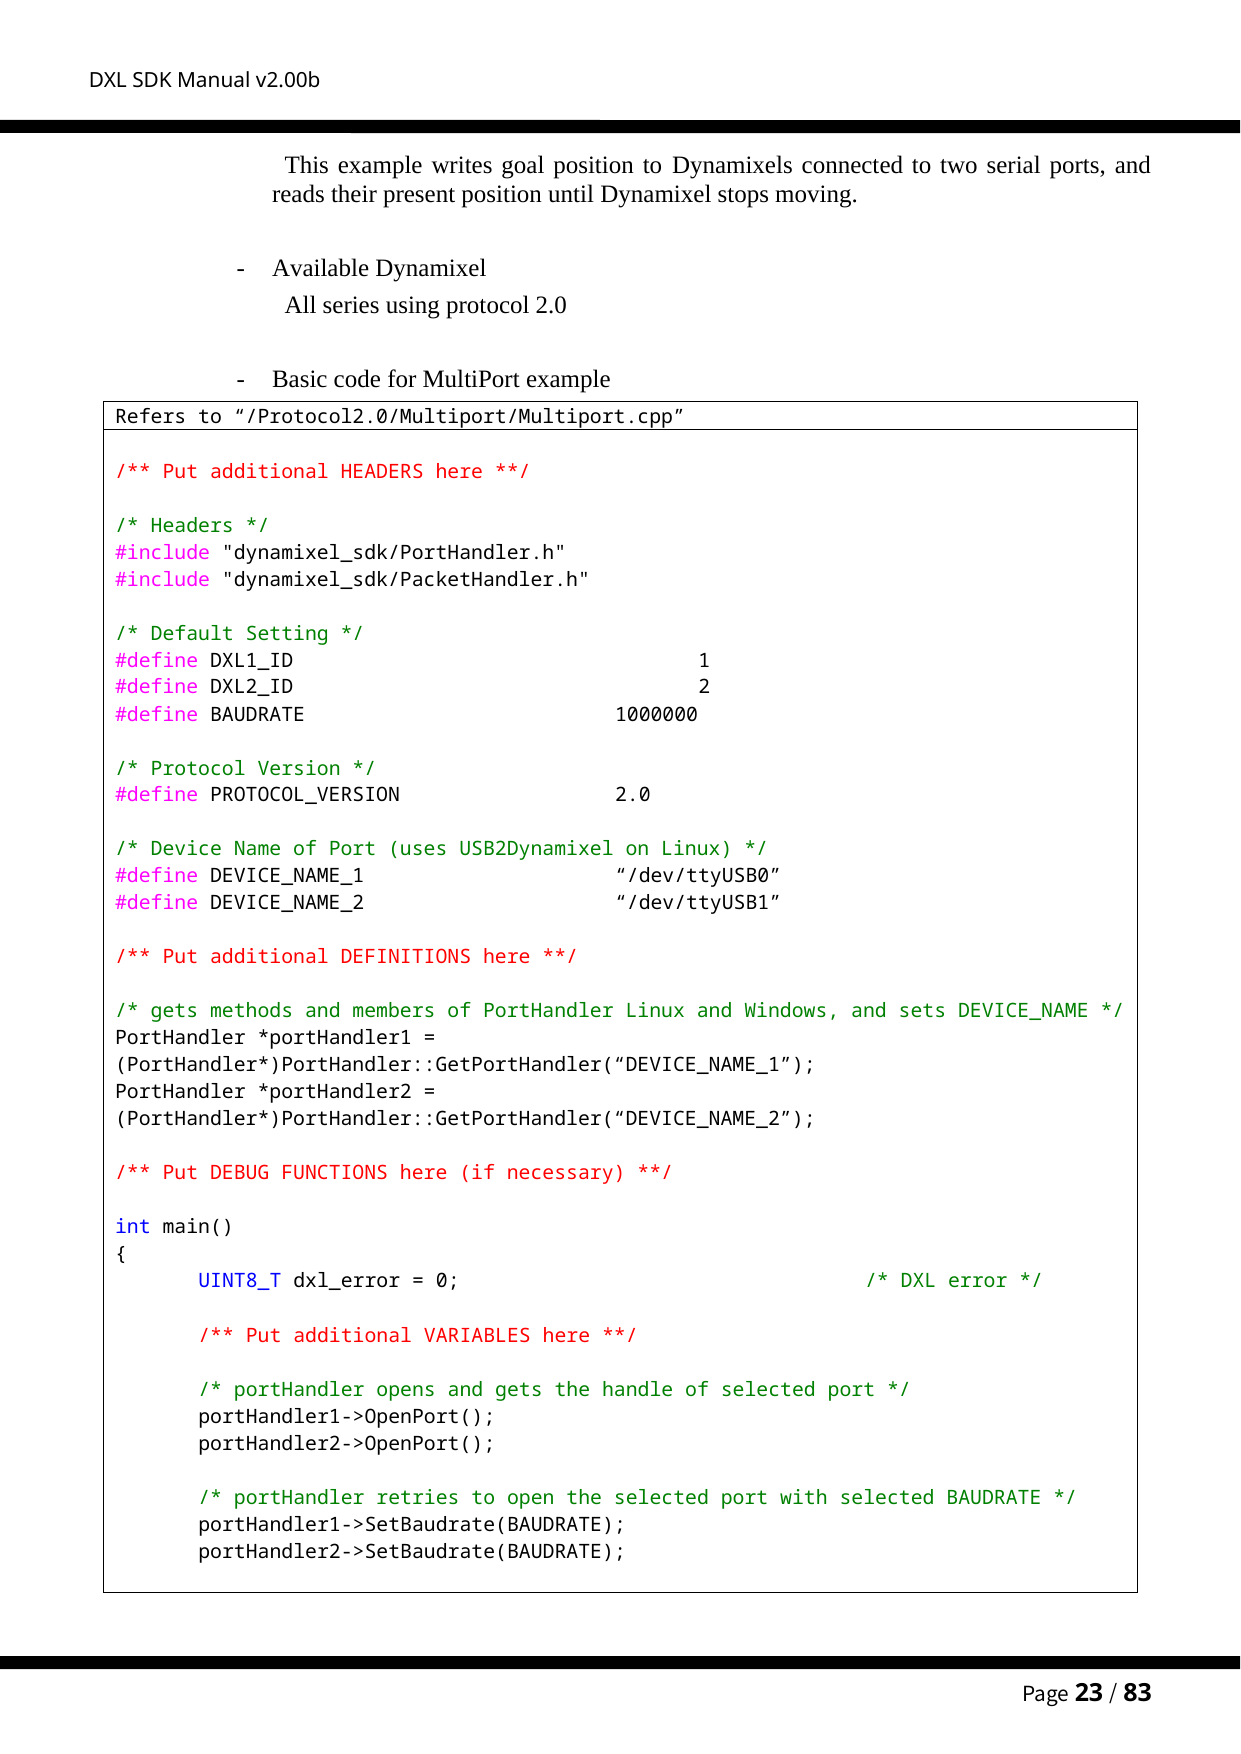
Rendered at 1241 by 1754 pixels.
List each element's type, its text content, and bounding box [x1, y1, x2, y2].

list Basic code for MultiPort example [236, 364, 1152, 393]
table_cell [104, 430, 1137, 1592]
list Available Dynamixel [236, 253, 1152, 281]
list All series using protocol 2.0 [272, 290, 1152, 318]
list This example writes goal position to Dynamixels connected to two serial ports, and reads their present position until Dynamixel stops moving. [272, 150, 1152, 207]
table_header Refers to “/Protocol2.0/Multiport/Multiport.cpp” [104, 402, 1137, 429]
